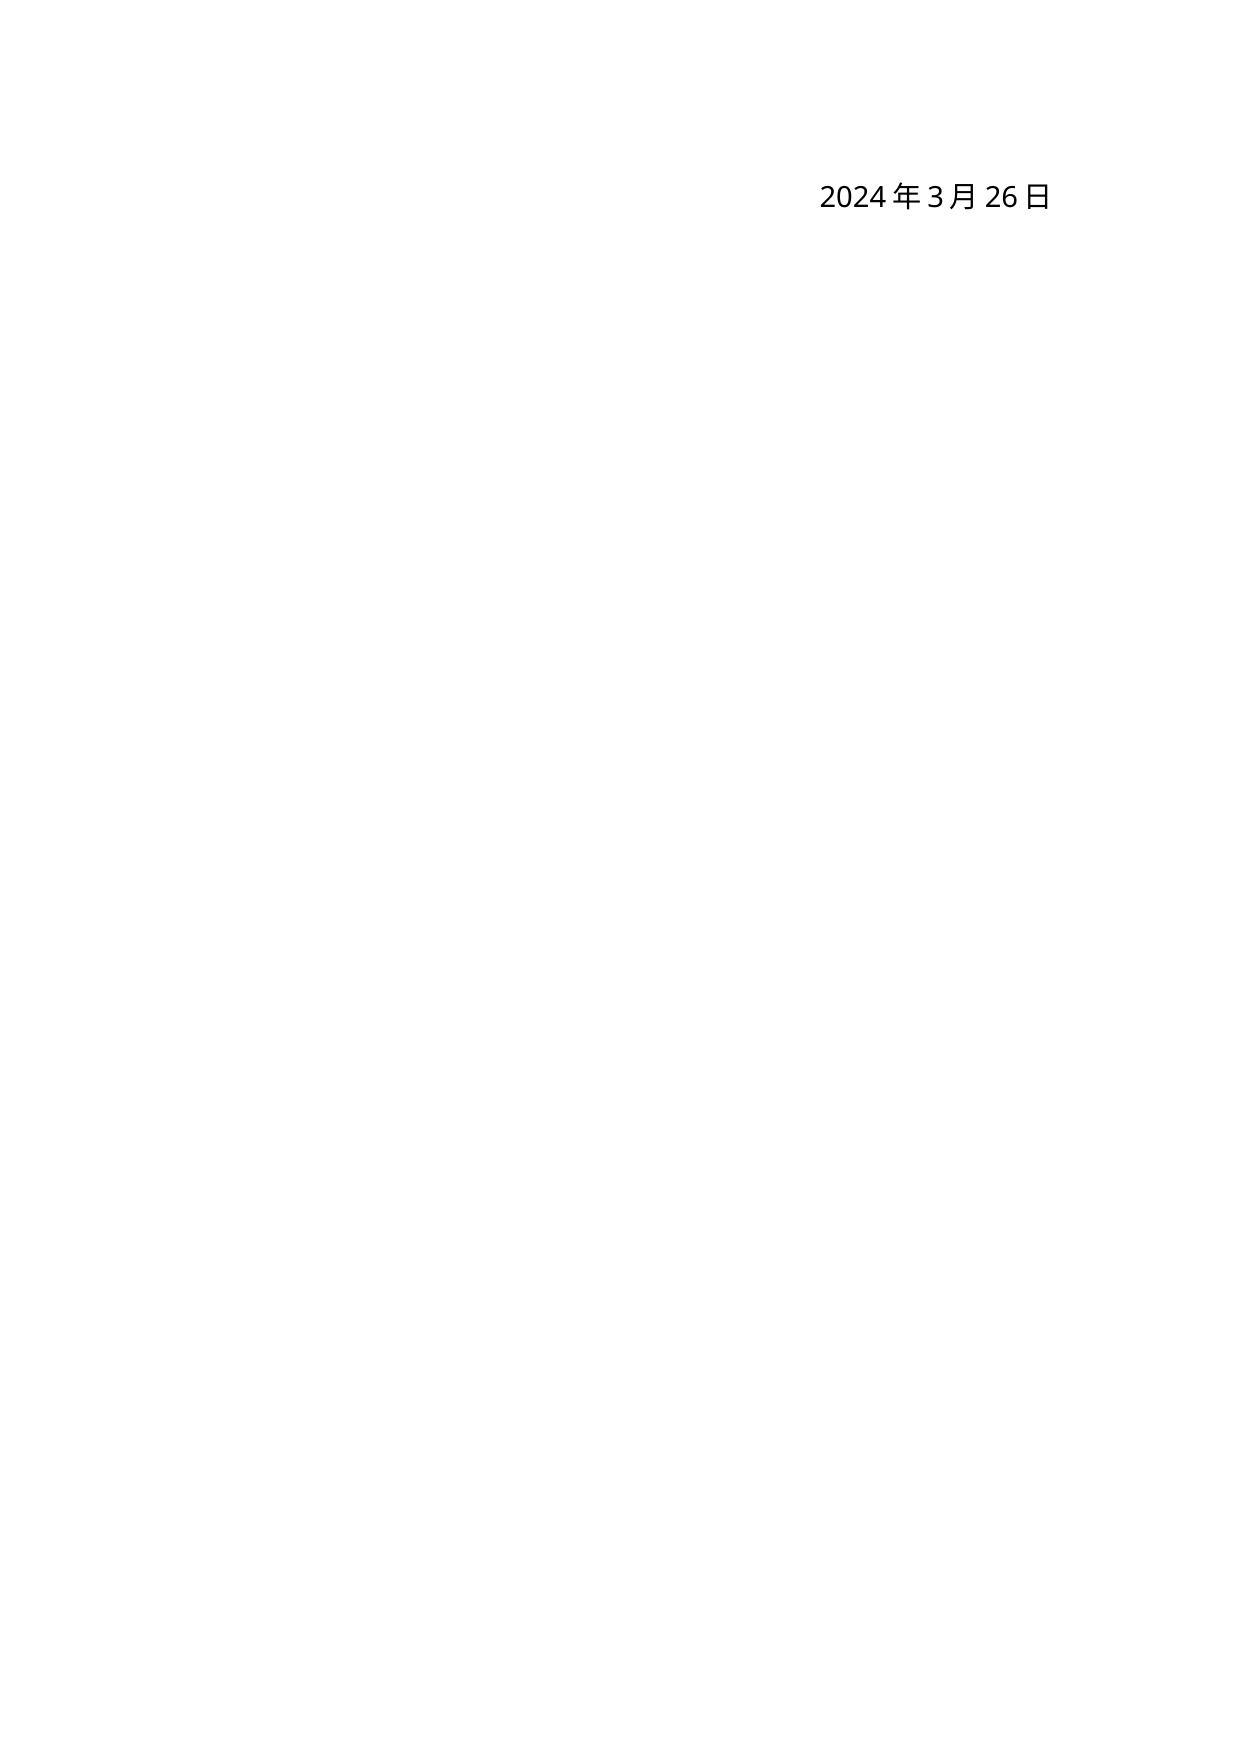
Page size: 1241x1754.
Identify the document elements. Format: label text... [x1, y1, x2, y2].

text 2024年3月26日 [187, 162, 1053, 227]
